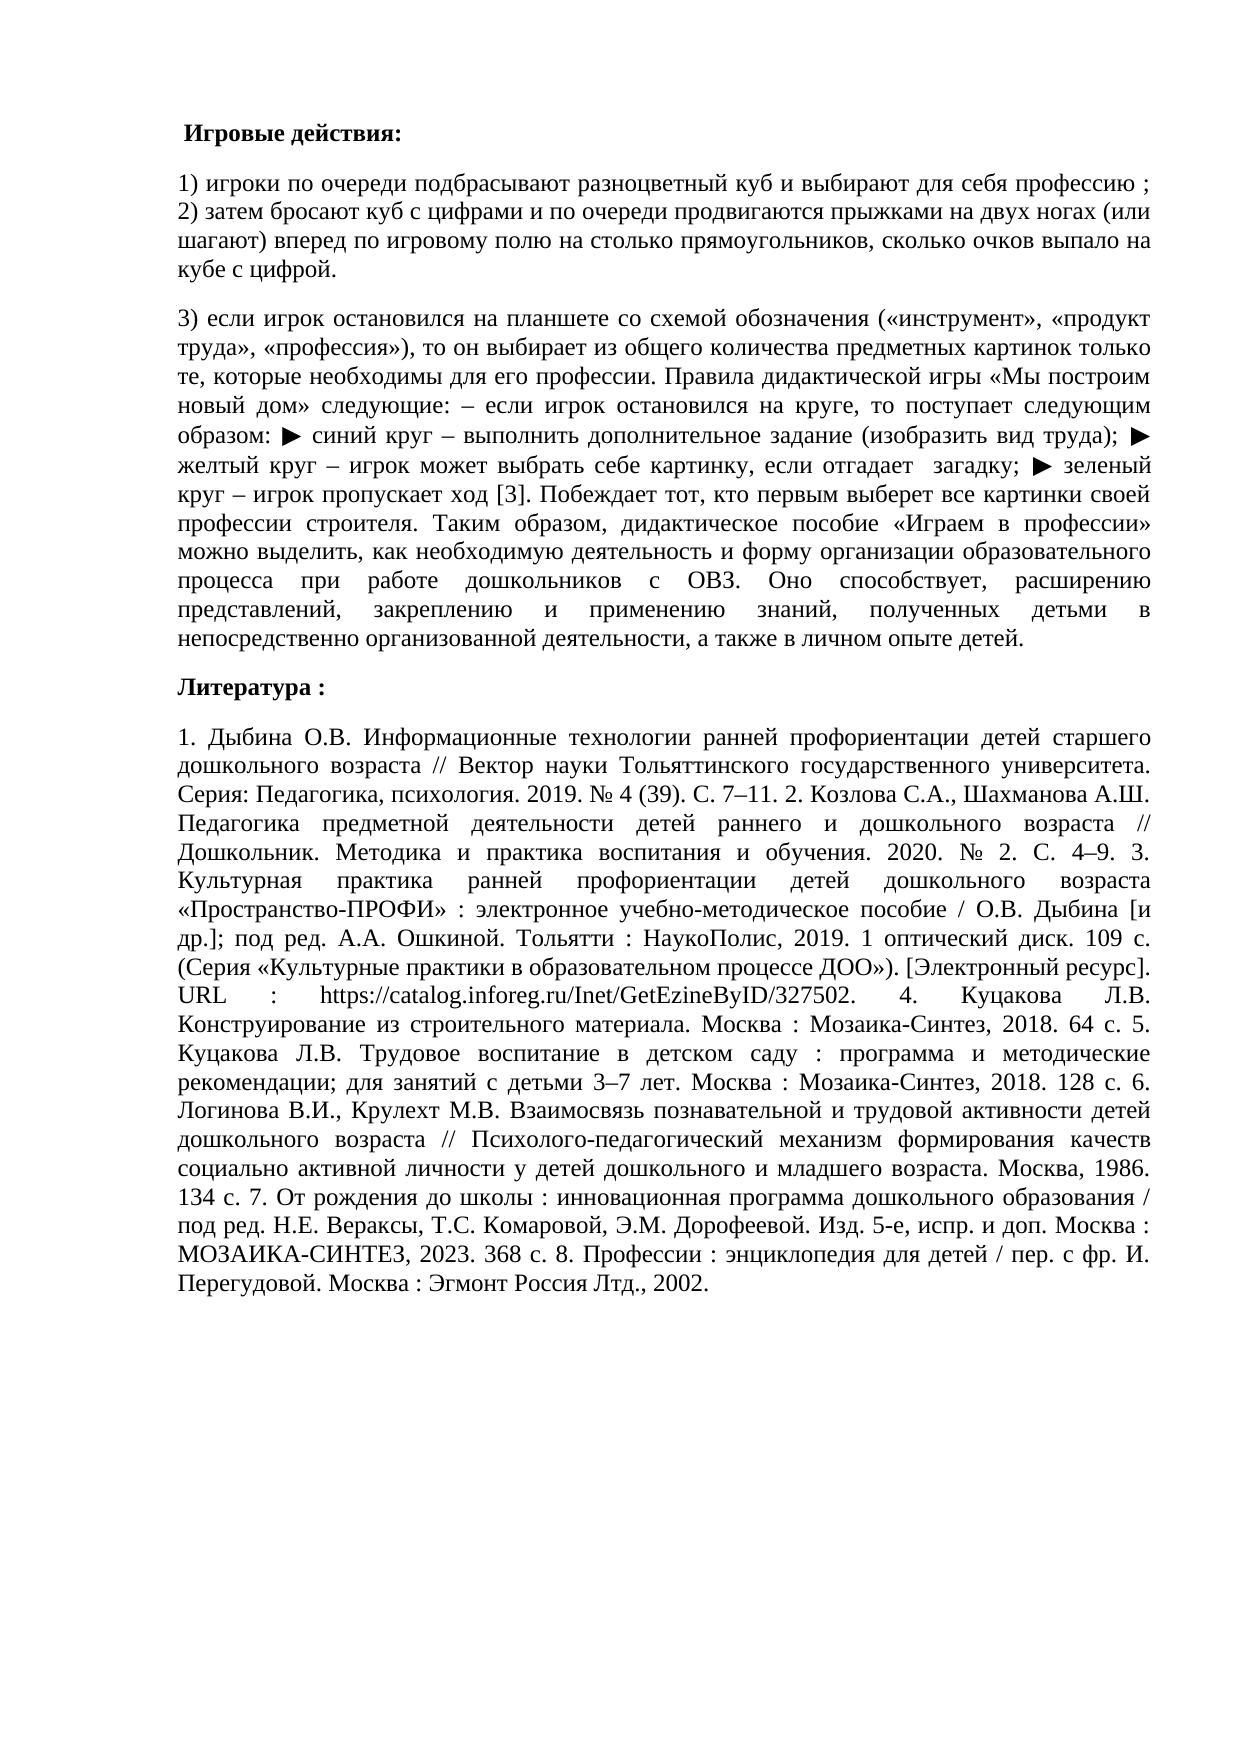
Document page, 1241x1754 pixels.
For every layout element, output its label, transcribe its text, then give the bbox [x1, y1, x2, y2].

text 1) игроки по очереди подбрасывают разноцветный куб и выбирают для себя профессию ; 2) затем бросают куб с цифрами и по очереди продвигаются прыжками на двух ногах (или шагают) вперед по игровому полю на столько прямоугольников, сколько очков выпало на кубе с цифрой. [177, 168, 1152, 283]
text 1. Дыбина О.В. Информационные технологии ранней профориентации детей старшего дошкольного возраста // Вектор науки Тольяттинского государственного университета. Серия: Педагогика, психология. 2019. № 4 (39). С. 7–11. 2. Козлова С.А., Шахманова А.Ш. Педагогика предметной деятельности детей раннего и дошкольного возраста // Дошкольник. Методика и практика воспитания и обучения. 2020. № 2. С. 4–9. 3. Культурная практика ранней профориентации детей дошкольного возраста «Пространство-ПРОФИ» : электронное учебно-методическое пособие / О.В. Дыбина [и др.]; под ред. А.А. Ошкиной. Тольятти : НаукоПолис, 2019. 1 оптический диск. 109 с. (Серия «Культурные практики в образовательном процессе ДОО»). [Электронный ресурс]. URL : https://catalog.inforeg.ru/Inet/GetEzineByID/327502. 4. Куцакова Л.В. Конструирование из строительного материала. Москва : Мозаика-Синтез, 2018. 64 с. 5. Куцакова Л.В. Трудовое воспитание в детском саду : программа и методические рекомендации; для занятий с детьми 3–7 лет. Москва : Мозаика-Синтез, 2018. 128 с. 6. Логинова В.И., Крулехт М.В. Взаимосвязь познавательной и трудовой активности детей дошкольного возраста // Психолого-педагогический механизм формирования качеств социально активной личности у детей дошкольного и младшего возраста. Москва, 1986. 134 с. 7. От рождения до школы : инновационная программа дошкольного образования / под ред. Н.Е. Вераксы, Т.С. Комаровой, Э.М. Дорофеевой. Изд. 5-е, испр. и доп. Москва : МОЗАИКА-СИНТЕЗ, 2023. 368 с. 8. Профессии : энциклопедия для детей / пер. с фр. И. Перегудовой. Москва : Эгмонт Россия Лтд., 2002. [177, 722, 1152, 1297]
text 3) если игрок остановился на планшете со схемой обозначения («инструмент», «продукт труда», «профессия»), то он выбирает из общего количества предметных картинок только те, которые необходимы для его профессии. Правила дидактической игры «Мы построим новый дом» следующие: – если игрок остановился на круге, то поступает следующим образом: ▶ синий круг – выполнить дополнительное задание (изобразить вид труда); ▶ желтый круг – игрок может выбрать себе картинку, если отгадает загадку; ▶ зеленый круг – игрок пропускает ход [3]. Побеждает тот, кто первым выберет все картинки своей профессии строителя. Таким образом, дидактическое пособие «Играем в профессии» можно выделить, как необходимую деятельность и форму организации образовательного процесса при работе дошкольников с ОВЗ. Оно способствует, расширению представлений, закреплению и применению знаний, полученных детьми в непосредственно организованной деятельности, а также в личном опыте детей. [177, 303, 1152, 651]
text Игровые действия: [177, 118, 1152, 147]
text Литература : [177, 672, 1152, 701]
